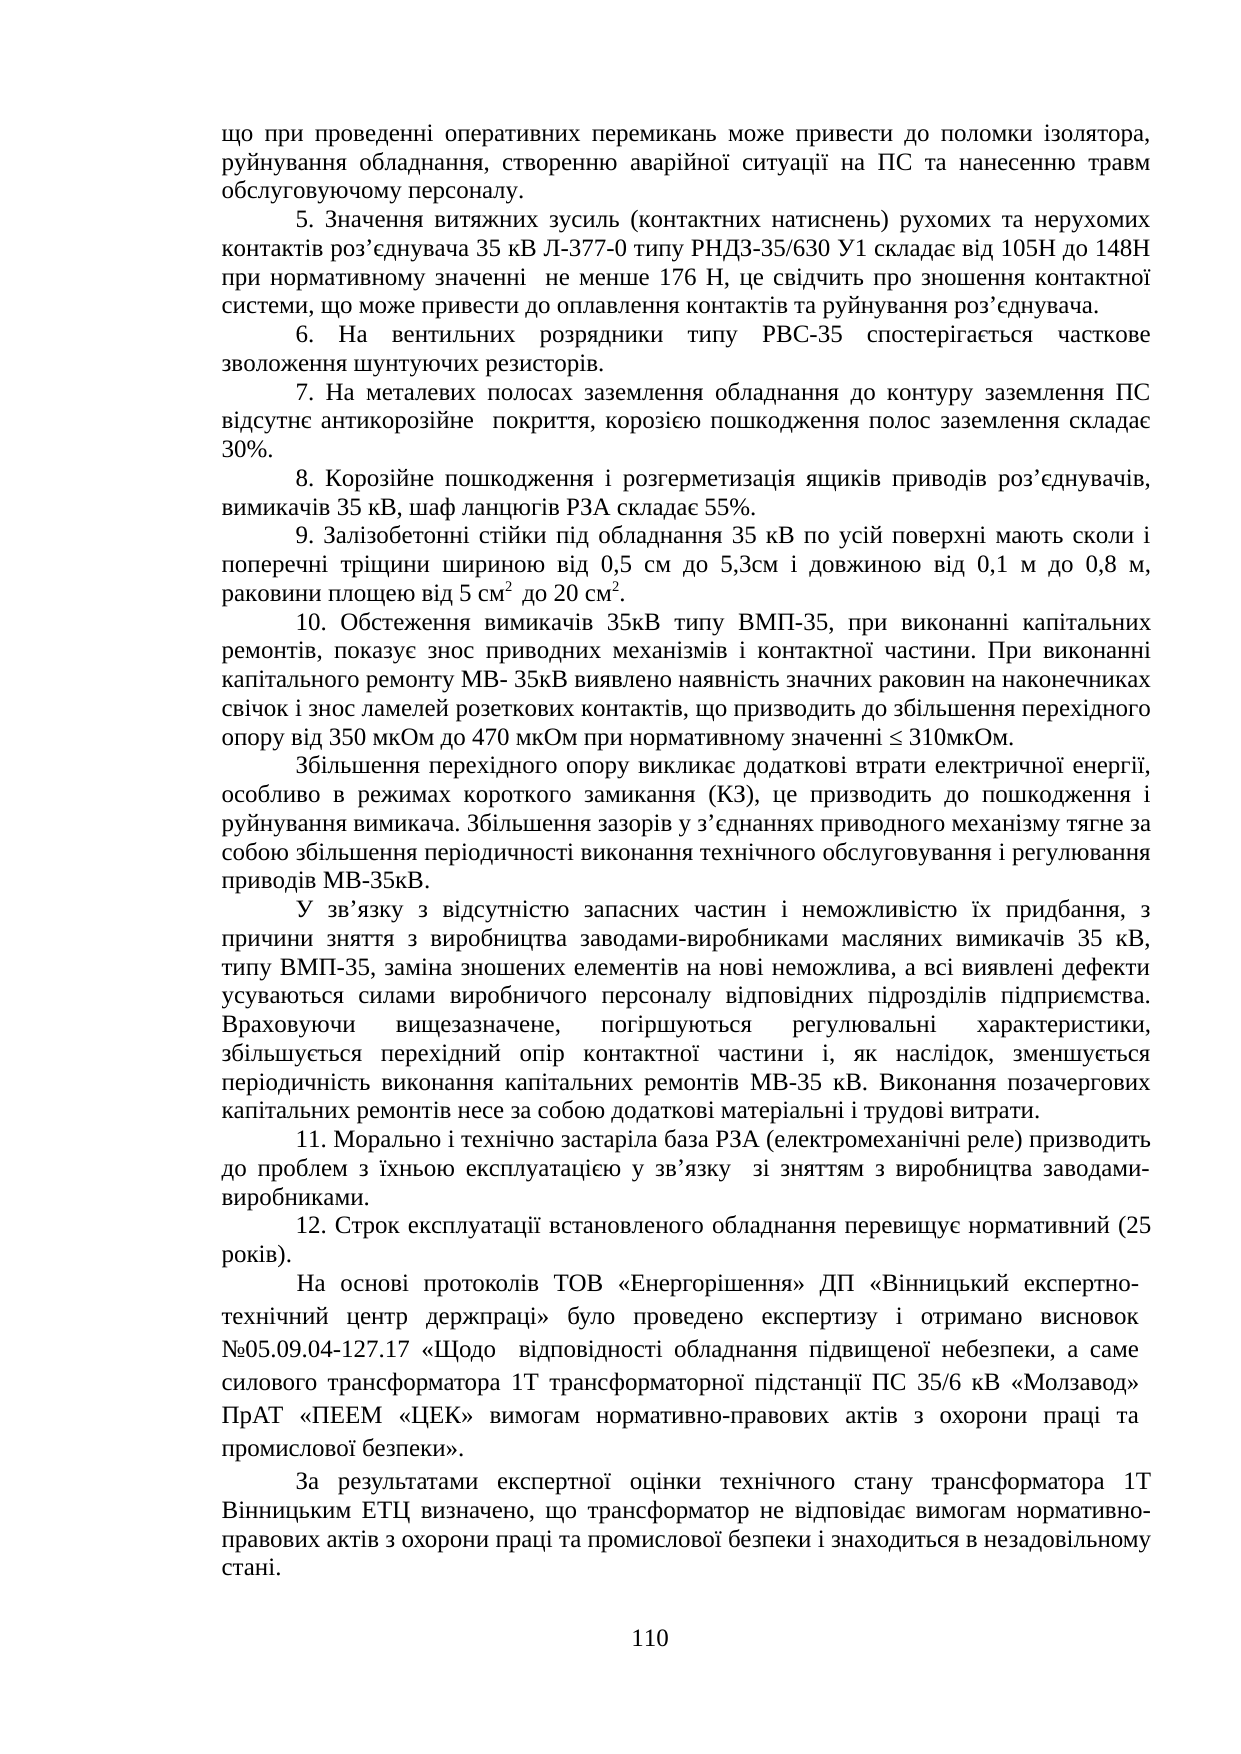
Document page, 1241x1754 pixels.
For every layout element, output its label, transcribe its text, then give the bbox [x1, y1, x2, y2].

text Збільшення перехідного опору викликає додаткові втрати електричної енергії, особливо в режимах короткого замикання (КЗ), це призводить до пошкодження і руйнування вимикача. Збільшення зазорів у з’єднаннях приводного механізму тягне за собою збільшення періодичності виконання технічного обслуговування і регулювання приводів МВ-35кВ. [221, 751, 1152, 894]
text 10. Обстеження вимикачів 35кВ типу ВМП-35, при виконанні капітальних ремонтів, показує знос приводних механізмів і контактної частини. При виконанні капітального ремонту МВ- 35кВ виявлено наявність значних раковин на наконечниках свічок і знос ламелей розеткових контактів, що призводить до збільшення перехідного опору від 350 мкОм до 470 мкОм при нормативному значенні ≤ 310мкОм. [221, 607, 1152, 751]
text На основі протоколів ТОВ «Енергорішення» ДП «Вінницький експертно-технічний центр держпраці» було проведено експертизу і отримано висновок №05.09.04-127.17 «Щодо відповідності обладнання підвищеної небезпеки, а саме силового трансформатора 1Т трансформаторної підстанції ПС 35/6 кВ «Молзавод» ПрАТ «ПЕЕМ «ЦЕК» вимогам нормативно-правових актів з охорони праці та промислової безпеки». [221, 1268, 1140, 1462]
text 8. Корозійне пошкодження і розгерметизація ящиків приводів роз’єднувачів, вимикачів 35 кВ, шаф ланцюгів РЗА складає 55%. [221, 463, 1152, 521]
text 7. На металевих полосах заземлення обладнання до контуру заземлення ПС відсутнє антикорозійне покриття, корозією пошкодження полос заземлення складає 30%. [221, 377, 1152, 463]
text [221, 118, 1152, 204]
text 6. На вентильних розрядники типу РВС-35 спостерігається часткове зволоження шунтуючих резисторів. [221, 319, 1152, 377]
text 9. Залізобетонні стійки під обладнання 35 кВ по усій поверхні мають сколи і поперечні тріщини шириною від 0,5 см до 5,3см і довжиною від 0,1 м до 0,8 м, раковини площею від 5 см2 до 20 см2. [221, 521, 1152, 607]
text 5. Значення витяжних зусиль (контактних натиснень) рухомих та нерухомих контактів роз’єднувача 35 кВ Л-377-0 типу РНДЗ-35/630 У1 складає від 105Н до 148Н при нормативному значенні не менше 176 Н, це свідчить про зношення контактної системи, що може привести до оплавлення контактів та руйнування роз’єднувача. [221, 204, 1152, 319]
text У зв’язку з відсутністю запасних частин і неможливістю їх придбання, з причини зняття з виробництва заводами-виробниками масляних вимикачів 35 кВ, типу ВМП-35, заміна зношених елементів на нові неможлива, а всі виявлені дефекти усуваються силами виробничого персоналу відповідних підрозділів підприємства. Враховуючи вищезазначене, погіршуються регулювальні характеристики, збільшується перехідний опір контактної частини і, як наслідок, зменшується періодичність виконання капітальних ремонтів МВ-35 кВ. Виконання позачергових капітальних ремонтів несе за собою додаткові матеріальні і трудові витрати. [221, 894, 1152, 1124]
text 12. Строк експлуатації встановленого обладнання перевищує нормативний (25 років). [221, 1211, 1152, 1268]
text 11. Морально і технічно застаріла база РЗА (електромеханічні реле) призводить до проблем з їхньою експлуатацією у зв’язку зі зняттям з виробництва заводами-виробниками. [221, 1124, 1152, 1211]
text За результатами експертної оцінки технічного стану трансформатора 1Т Вінницьким ЕТЦ визначено, що трансформатор не відповідає вимогам нормативно-правових актів з охорони праці та промислової безпеки і знаходиться в незадовільному стані. [221, 1466, 1152, 1581]
